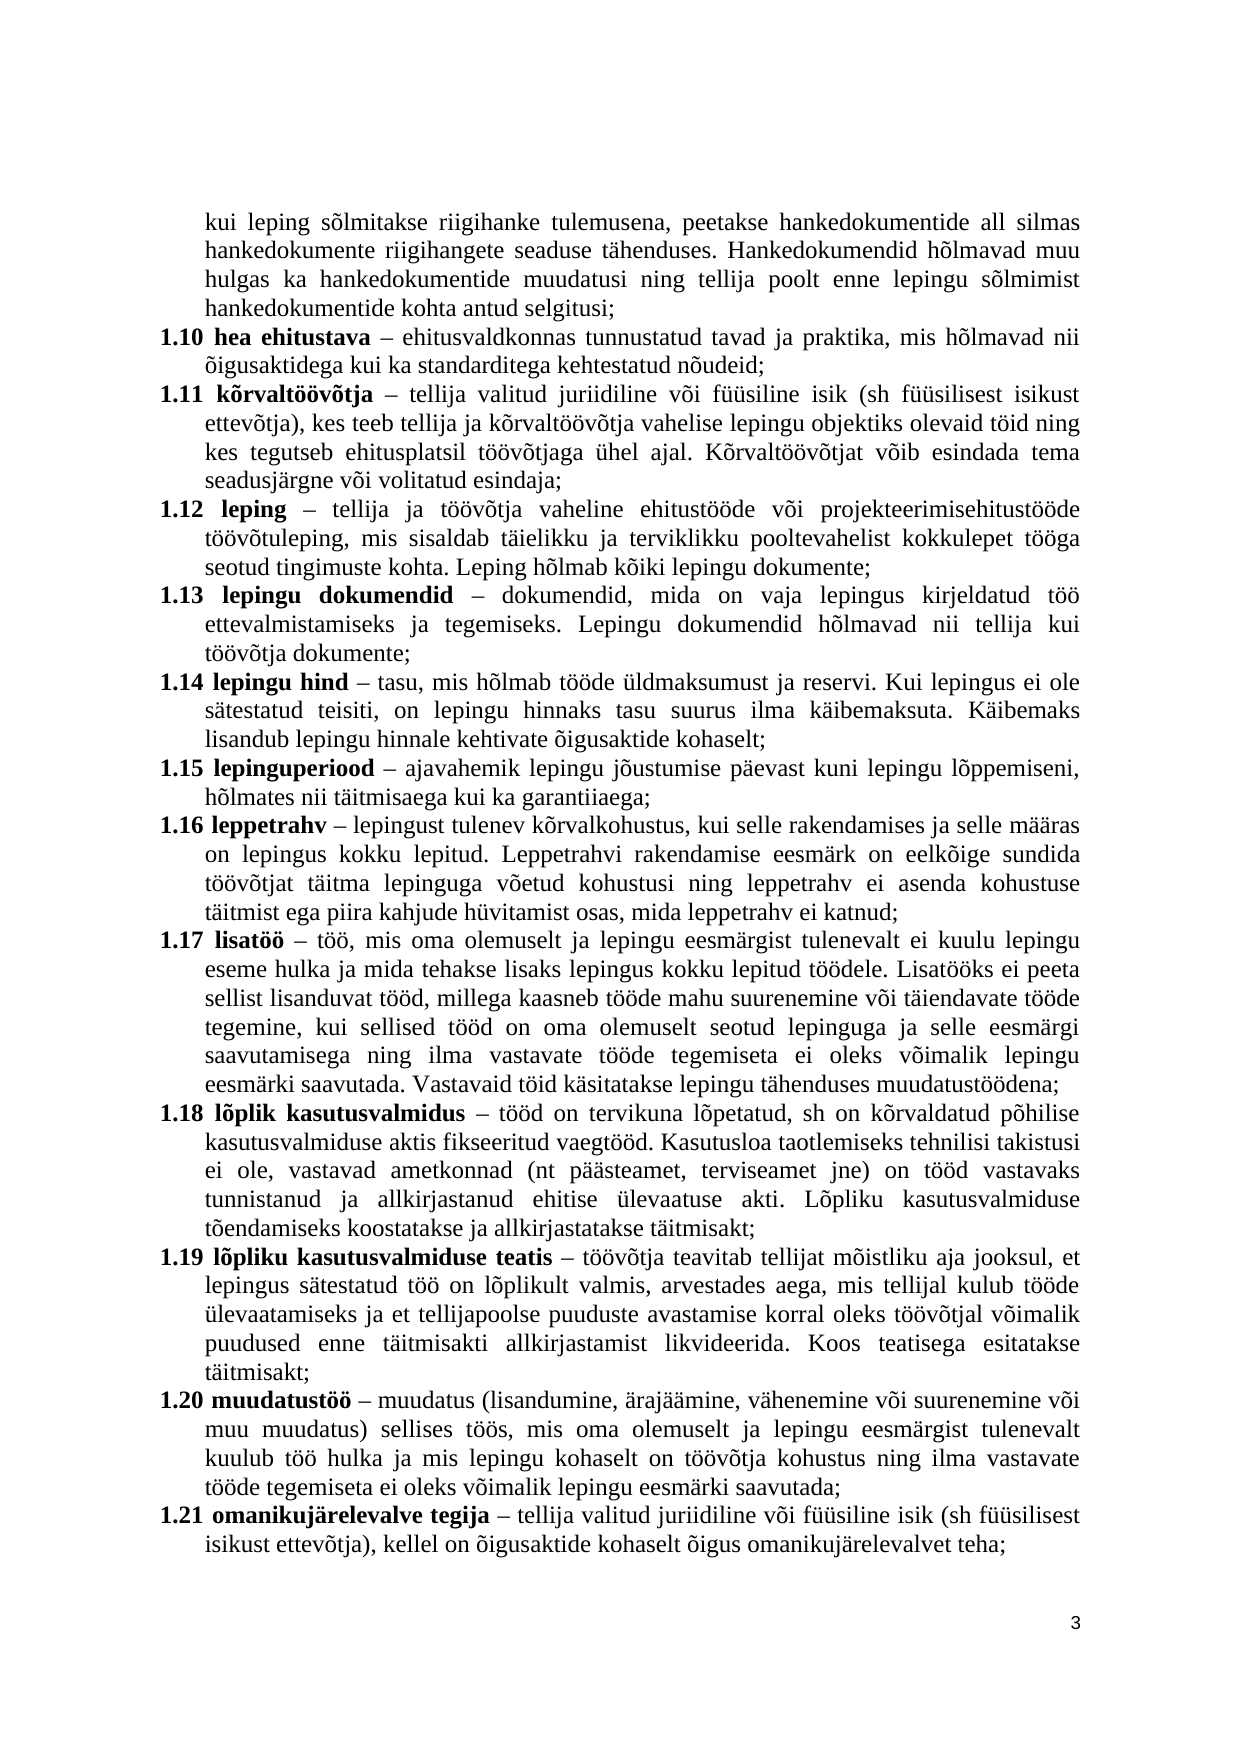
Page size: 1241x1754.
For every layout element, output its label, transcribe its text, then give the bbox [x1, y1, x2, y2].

text lepinguperiood – ajavahemik lepingu jõustumise päevast kuni lepingu lõppemiseni, hõlmates nii täitmisaega kui ka garantiiaega; [159, 753, 1081, 811]
text lõplik kasutusvalmidus – tööd on tervikuna lõpetatud, sh on kõrvaldatud põhilise kasutusvalmiduse aktis fikseeritud vaegtööd. Kasutusloa taotlemiseks tehnilisi takistusi ei ole, vastavad ametkonnad (nt päästeamet, terviseamet jne) on tööd vastavaks tunnistanud ja allkirjastanud ehitise ülevaatuse akti. Lõpliku kasutusvalmiduse tõendamiseks koostatakse ja allkirjastatakse täitmisakt; [159, 1098, 1081, 1242]
text leping – tellija ja töövõtja vaheline ehitustööde või projekteerimisehitustööde töövõtuleping, mis sisaldab täielikku ja terviklikku pooltevahelist kokkulepet tööga seotud tingimuste kohta. Leping hõlmab kõiki lepingu dokumente; [159, 494, 1081, 581]
text kõrvaltöövõtja – tellija valitud juriidiline või füüsiline isik (sh füüsilisest isikust ettevõtja), kes teeb tellija ja kõrvaltöövõtja vahelise lepingu objektiks olevaid töid ning kes tegutseb ehitusplatsil töövõtjaga ühel ajal. Kõrvaltöövõtjat võib esindada tema seadusjärgne või volitatud esindaja; [159, 379, 1081, 494]
text lepingu dokumendid – dokumendid, mida on vaja lepingus kirjeldatud töö ettevalmistamiseks ja tegemiseks. Lepingu dokumendid hõlmavad nii tellija kui töövõtja dokumente; [159, 581, 1081, 667]
text leppetrahv – lepingust tulenev kõrvalkohustus, kui selle rakendamises ja selle määras on lepingus kokku lepitud. Leppetrahvi rakendamise eesmärk on eelkõige sundida töövõtjat täitma lepinguga võetud kohustusi ning leppetrahv ei asenda kohustuse täitmist ega piira kahjude hüvitamist osas, mida leppetrahv ei katnud; [159, 811, 1081, 926]
text lisatöö – töö, mis oma olemuselt ja lepingu eesmärgist tulenevalt ei kuulu lepingu eseme hulka ja mida tehakse lisaks lepingus kokku lepitud töödele. Lisatööks ei peeta sellist lisanduvat tööd, millega kaasneb tööde mahu suurenemine või täiendavate tööde tegemine, kui sellised tööd on oma olemuselt seotud lepinguga ja selle eesmärgi saavutamisega ning ilma vastavate tööde tegemiseta ei oleks võimalik lepingu eesmärki saavutada. Vastavaid töid käsitatakse lepingu tähenduses muudatustöödena; [159, 926, 1081, 1098]
text lepingu hind – tasu, mis hõlmab tööde üldmaksumust ja reservi. Kui lepingus ei ole sätestatud teisiti, on lepingu hinnaks tasu suurus ilma käibemaksuta. Käibemaks lisandub lepingu hinnale kehtivate õigusaktide kohaselt; [159, 667, 1081, 753]
text hea ehitustava – ehitusvaldkonnas tunnustatud tavad ja praktika, mis hõlmavad nii õigusaktidega kui ka standarditega kehtestatud nõudeid; [159, 322, 1081, 379]
text muudatustöö – muudatus (lisandumine, ärajäämine, vähenemine või suurenemine või muu muudatus) sellises töös, mis oma olemuselt ja lepingu eesmärgist tulenevalt kuulub töö hulka ja mis lepingu kohaselt on töövõtja kohustus ning ilma vastavate tööde tegemiseta ei oleks võimalik lepingu eesmärki saavutada; [159, 1386, 1081, 1501]
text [159, 207, 1081, 322]
text lõpliku kasutusvalmiduse teatis – töövõtja teavitab tellijat mõistliku aja jooksul, et lepingus sätestatud töö on lõplikult valmis, arvestades aega, mis tellijal kulub tööde ülevaatamiseks ja et tellijapoolse puuduste avastamise korral oleks töövõtjal võimalik puudused enne täitmisakti allkirjastamist likvideerida. Koos teatisega esitatakse täitmisakt; [159, 1242, 1081, 1386]
text omanikujärelevalve tegija – tellija valitud juriidiline või füüsiline isik (sh füüsilisest isikust ettevõtja), kellel on õigusaktide kohaselt õigus omanikujärelevalvet teha; [159, 1501, 1081, 1558]
